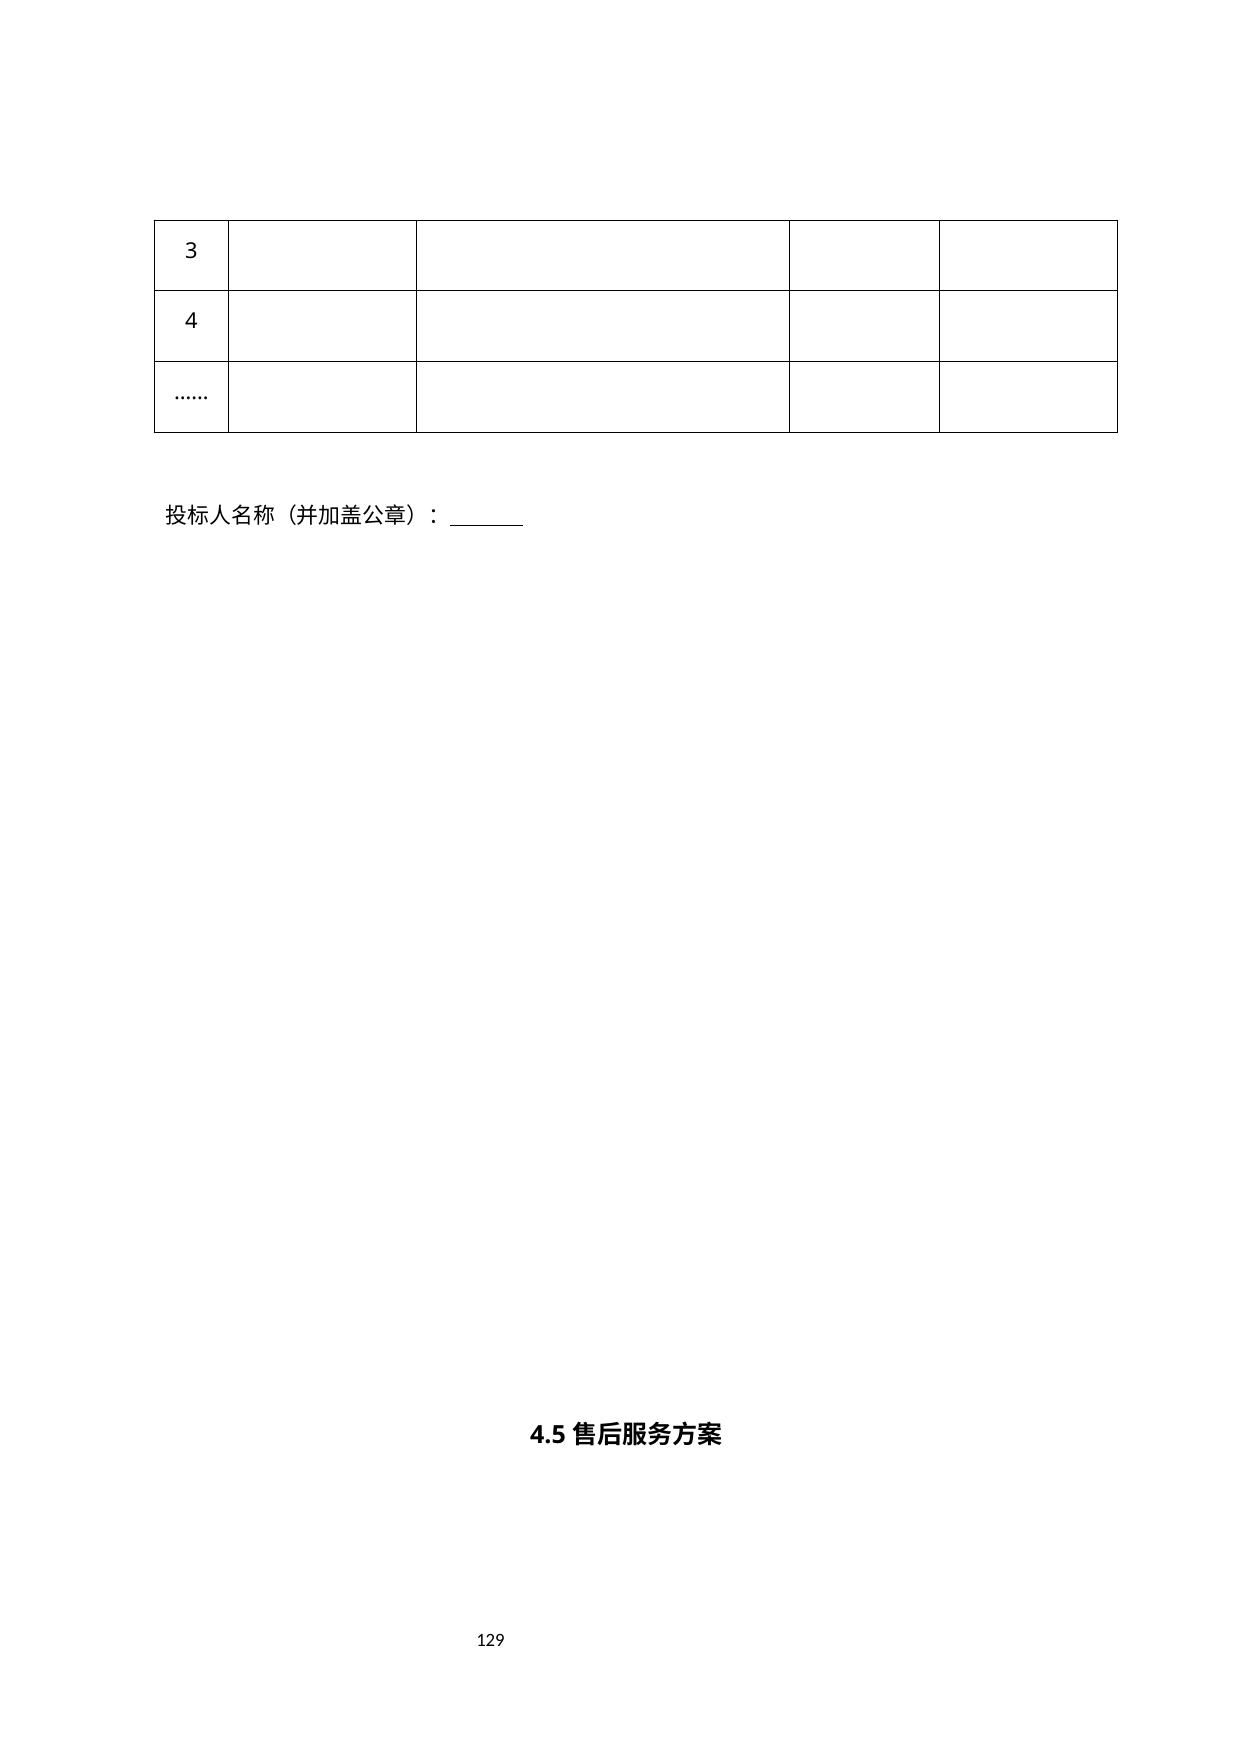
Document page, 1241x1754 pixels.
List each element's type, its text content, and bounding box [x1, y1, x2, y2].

table_cell 4 [155, 291, 228, 361]
table_cell [417, 291, 789, 361]
table_cell 3 [155, 221, 228, 290]
text 4.5 售后服务方案 [165, 1401, 1087, 1466]
table_cell [417, 362, 789, 432]
table_cell [790, 291, 939, 361]
table_cell [229, 362, 416, 432]
table_cell [790, 221, 939, 290]
table_cell [940, 291, 1117, 361]
table_cell [940, 362, 1117, 432]
table_cell [790, 362, 939, 432]
text 投标人名称（并加盖公章）： [165, 497, 1087, 530]
table_cell [940, 221, 1117, 290]
table_cell …… [155, 362, 228, 432]
table_cell [229, 291, 416, 361]
table_cell [417, 221, 789, 290]
table_cell [229, 221, 416, 290]
